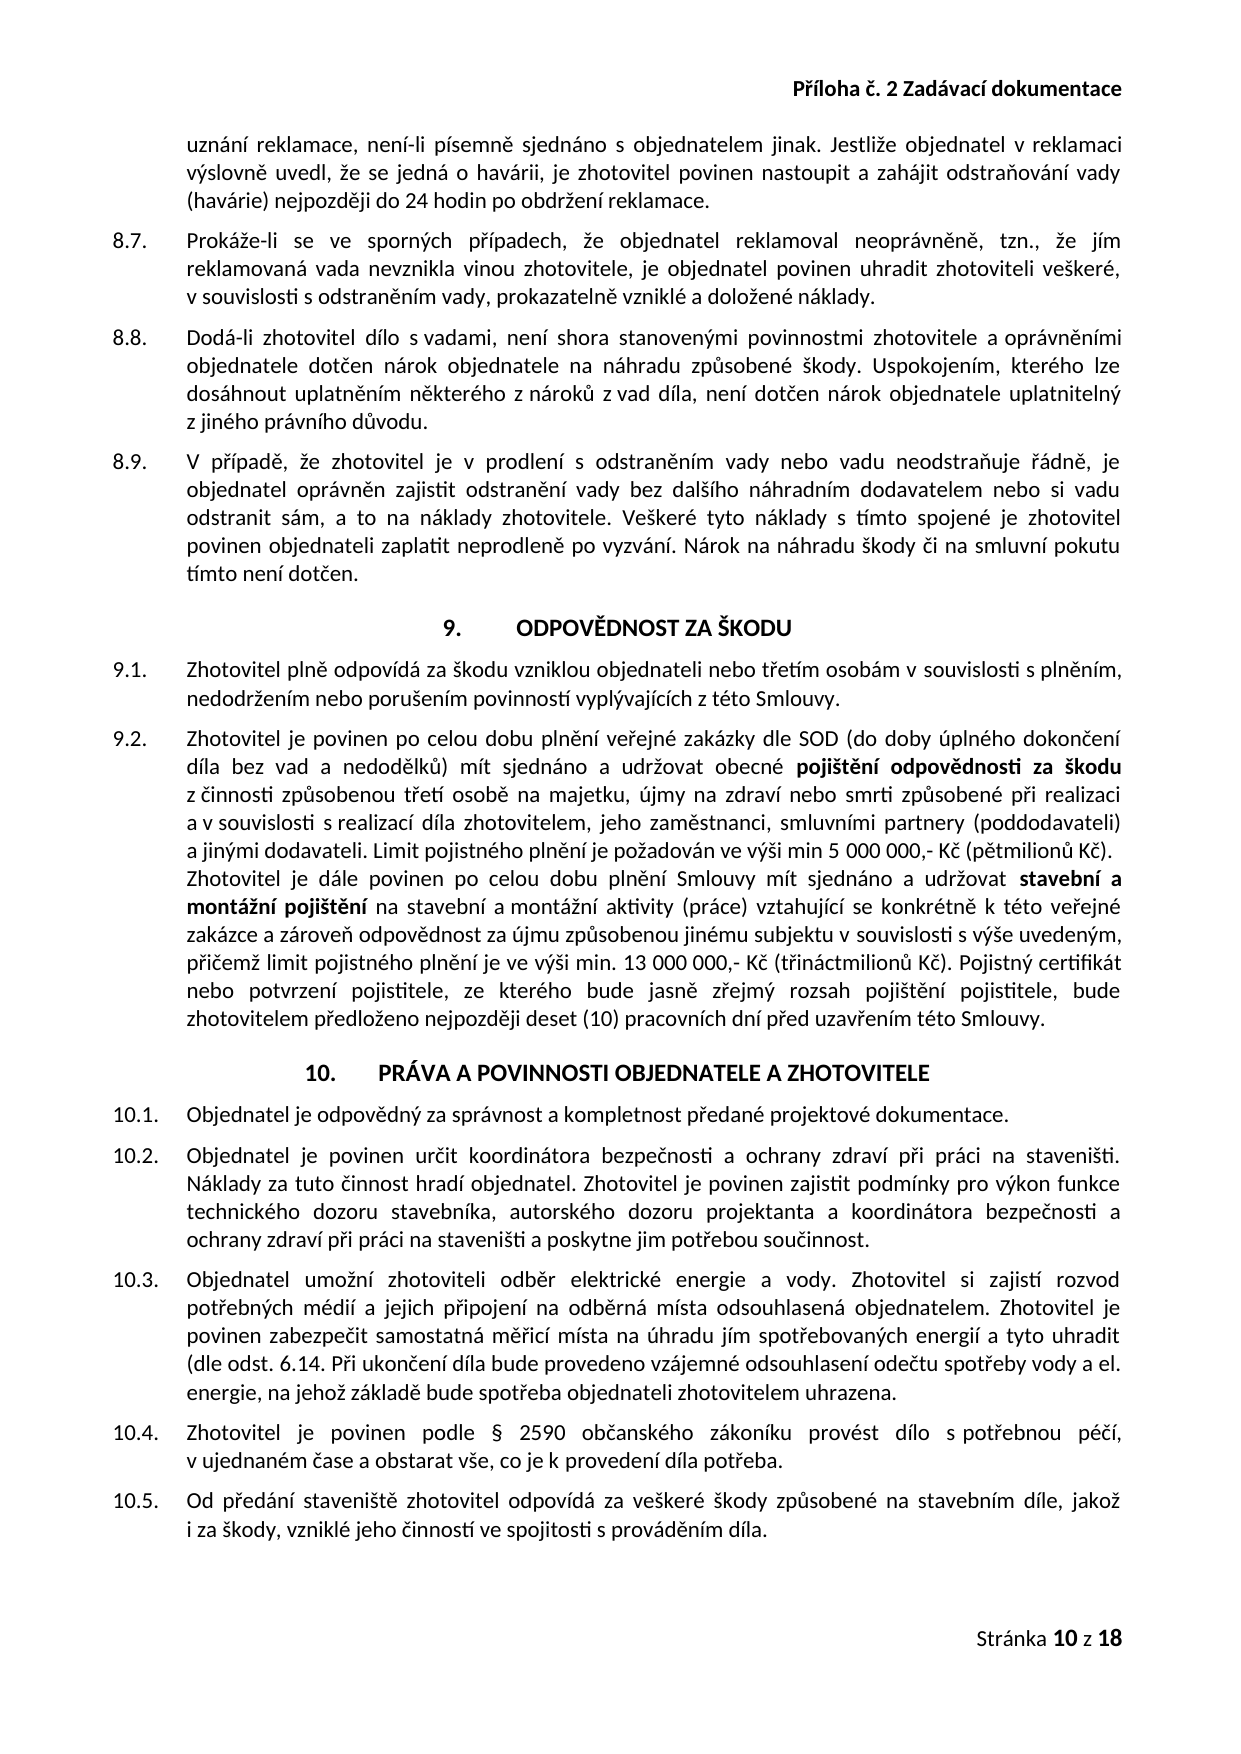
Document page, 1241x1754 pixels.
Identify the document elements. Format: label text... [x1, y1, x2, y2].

list Zhotovitel je povinen podle § 2590 občanského zákoníku provést dílo s potřebnou péčí, v ujednaném čase a obstarat vše, co je k provedení díla potřeba. [112, 1418, 1122, 1474]
list Prokáže-li se ve sporných případech, že objednatel reklamoval neoprávněně, tzn., že jím reklamovaná vada nevznikla vinou zhotovitele, je objednatel povinen uhradit zhotoviteli veškeré, v souvislosti s odstraněním vady, prokazatelně vzniklé a doložené náklady. [112, 226, 1122, 310]
list Zhotovitel plně odpovídá za škodu vzniklou objednateli nebo třetím osobám v souvislosti s plněním, nedodržením nebo porušením povinností vyplývajících z této Smlouvy. [112, 656, 1122, 712]
list Objednatel je povinen určit koordinátora bezpečnosti a ochrany zdraví při práci na staveništi. Náklady za tuto činnost hradí objednatel. Zhotovitel je povinen zajistit podmínky pro výkon funkce technického dozoru stavebníka, autorského dozoru projektanta a koordinátora bezpečnosti a ochrany zdraví při práci na staveništi a poskytne jim potřebou součinnost. [112, 1141, 1122, 1253]
list Objednatel je odpovědný za správnost a kompletnost předané projektové dokumentace. [112, 1100, 1122, 1128]
list Objednatel umožní zhotoviteli odběr elektrické energie a vody. Zhotovitel si zajistí rozvod potřebných médií a jejich připojení na odběrná místa odsouhlasená objednatelem. Zhotovitel je povinen zabezpečit samostatná měřicí místa na úhradu jím spotřebovaných energií a tyto uhradit (dle odst. 6.14. Při ukončení díla bude provedeno vzájemné odsouhlasení odečtu spotřeby vody a el. energie, na jehož základě bude spotřeba objednateli zhotovitelem uhrazena. [112, 1266, 1122, 1406]
subtitle ODPOVĚDNOST ZA ŠKODU [112, 613, 1122, 643]
list V případě, že zhotovitel je v prodlení s odstraněním vady nebo vadu neodstraňuje řádně, je objednatel oprávněn zajistit odstranění vady bez dalšího náhradním dodavatelem nebo si vadu odstranit sám, a to na náklady zhotovitele. Veškeré tyto náklady s tímto spojené je zhotovitel povinen objednateli zaplatit neprodleně po vyzvání. Nárok na náhradu škody či na smluvní pokutu tímto není dotčen. [112, 447, 1122, 588]
list Dodá-li zhotovitel dílo s vadami, není shora stanovenými povinnostmi zhotovitele a oprávněními objednatele dotčen nárok objednatele na náhradu způsobené škody. Uspokojením, kterého lze dosáhnout uplatněním některého z nároků z vad díla, není dotčen nárok objednatele uplatnitelný z jiného právního důvodu. [112, 323, 1122, 435]
subtitle PRÁVA A POVINNOSTI OBJEDNATELE A ZHOTOVITELE [112, 1057, 1122, 1088]
list Zhotovitel je povinen po celou dobu plnění veřejné zakázky dle SOD (do doby úplného dokončení díla bez vad a nedodělků) mít sjednáno a udržovat obecné pojištění odpovědnosti za škodu z činnosti způsobenou třetí osobě na majetku, újmy na zdraví nebo smrti způsobené při realizaci a v souvislosti s realizací díla zhotovitelem, jeho zaměstnanci, smluvními partnery (poddodavateli) a jinými dodavateli. Limit pojistného plnění je požadován ve výši min 5 000 000,- Kč (pětmilionů Kč). [112, 724, 1122, 864]
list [112, 130, 1122, 214]
list Od předání staveniště zhotovitel odpovídá za veškeré škody způsobené na stavebním díle, jakož i za škody, vzniklé jeho činností ve spojitosti s prováděním díla. [112, 1487, 1122, 1543]
text Zhotovitel je dále povinen po celou dobu plnění Smlouvy mít sjednáno a udržovat stavební a montážní pojištění na stavební a montážní aktivity (práce) vztahující se konkrétně k této veřejné zakázce a zároveň odpovědnost za újmu způsobenou jinému subjektu v souvislosti s výše uvedeným, přičemž limit pojistného plnění je ve výši min. 13 000 000,- Kč (třináctmilionů Kč). Pojistný certifikát nebo potvrzení pojistitele, ze kterého bude jasně zřejmý rozsah pojištění pojistitele, bude zhotovitelem předloženo nejpozději deset (10) pracovních dní před uzavřením této Smlouvy. [186, 864, 1122, 1032]
